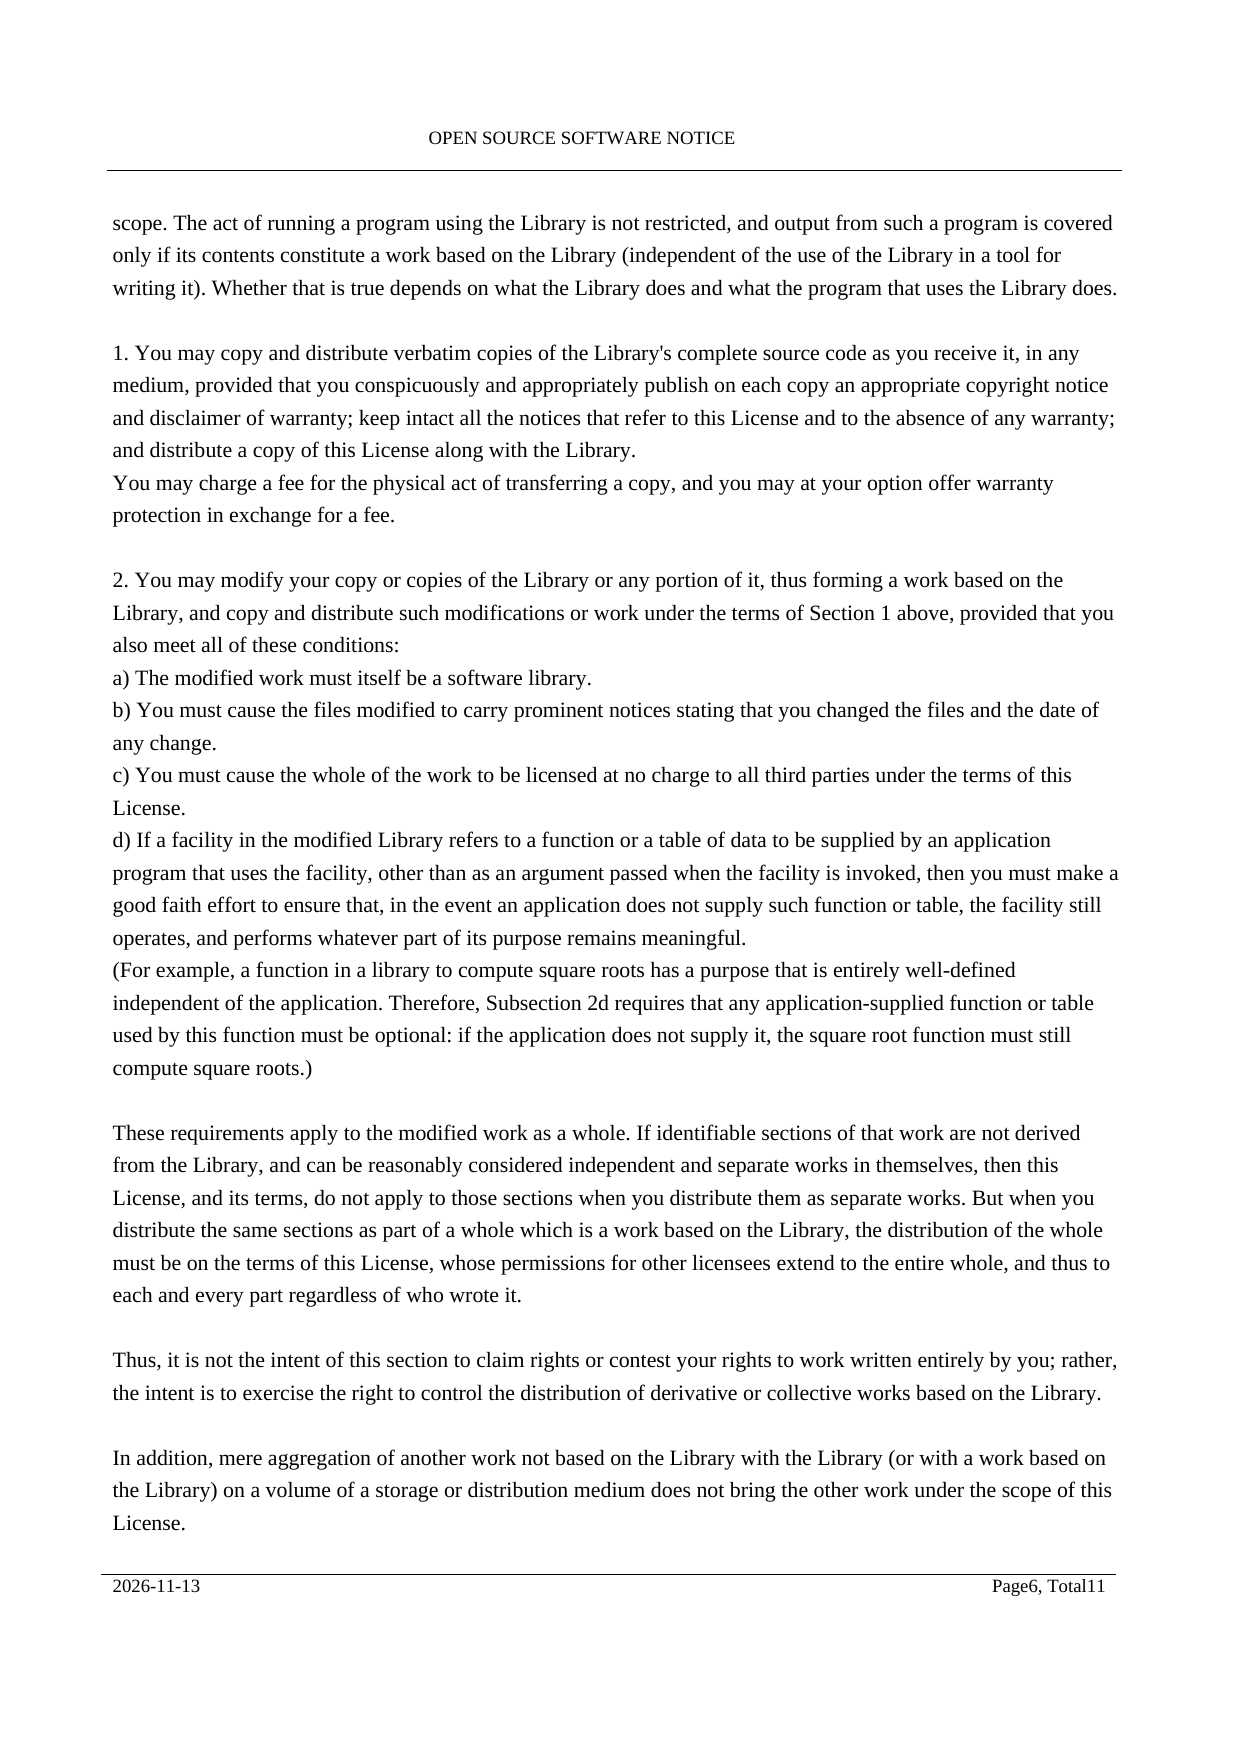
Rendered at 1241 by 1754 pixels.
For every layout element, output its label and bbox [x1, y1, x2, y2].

text [112, 206, 1128, 1539]
